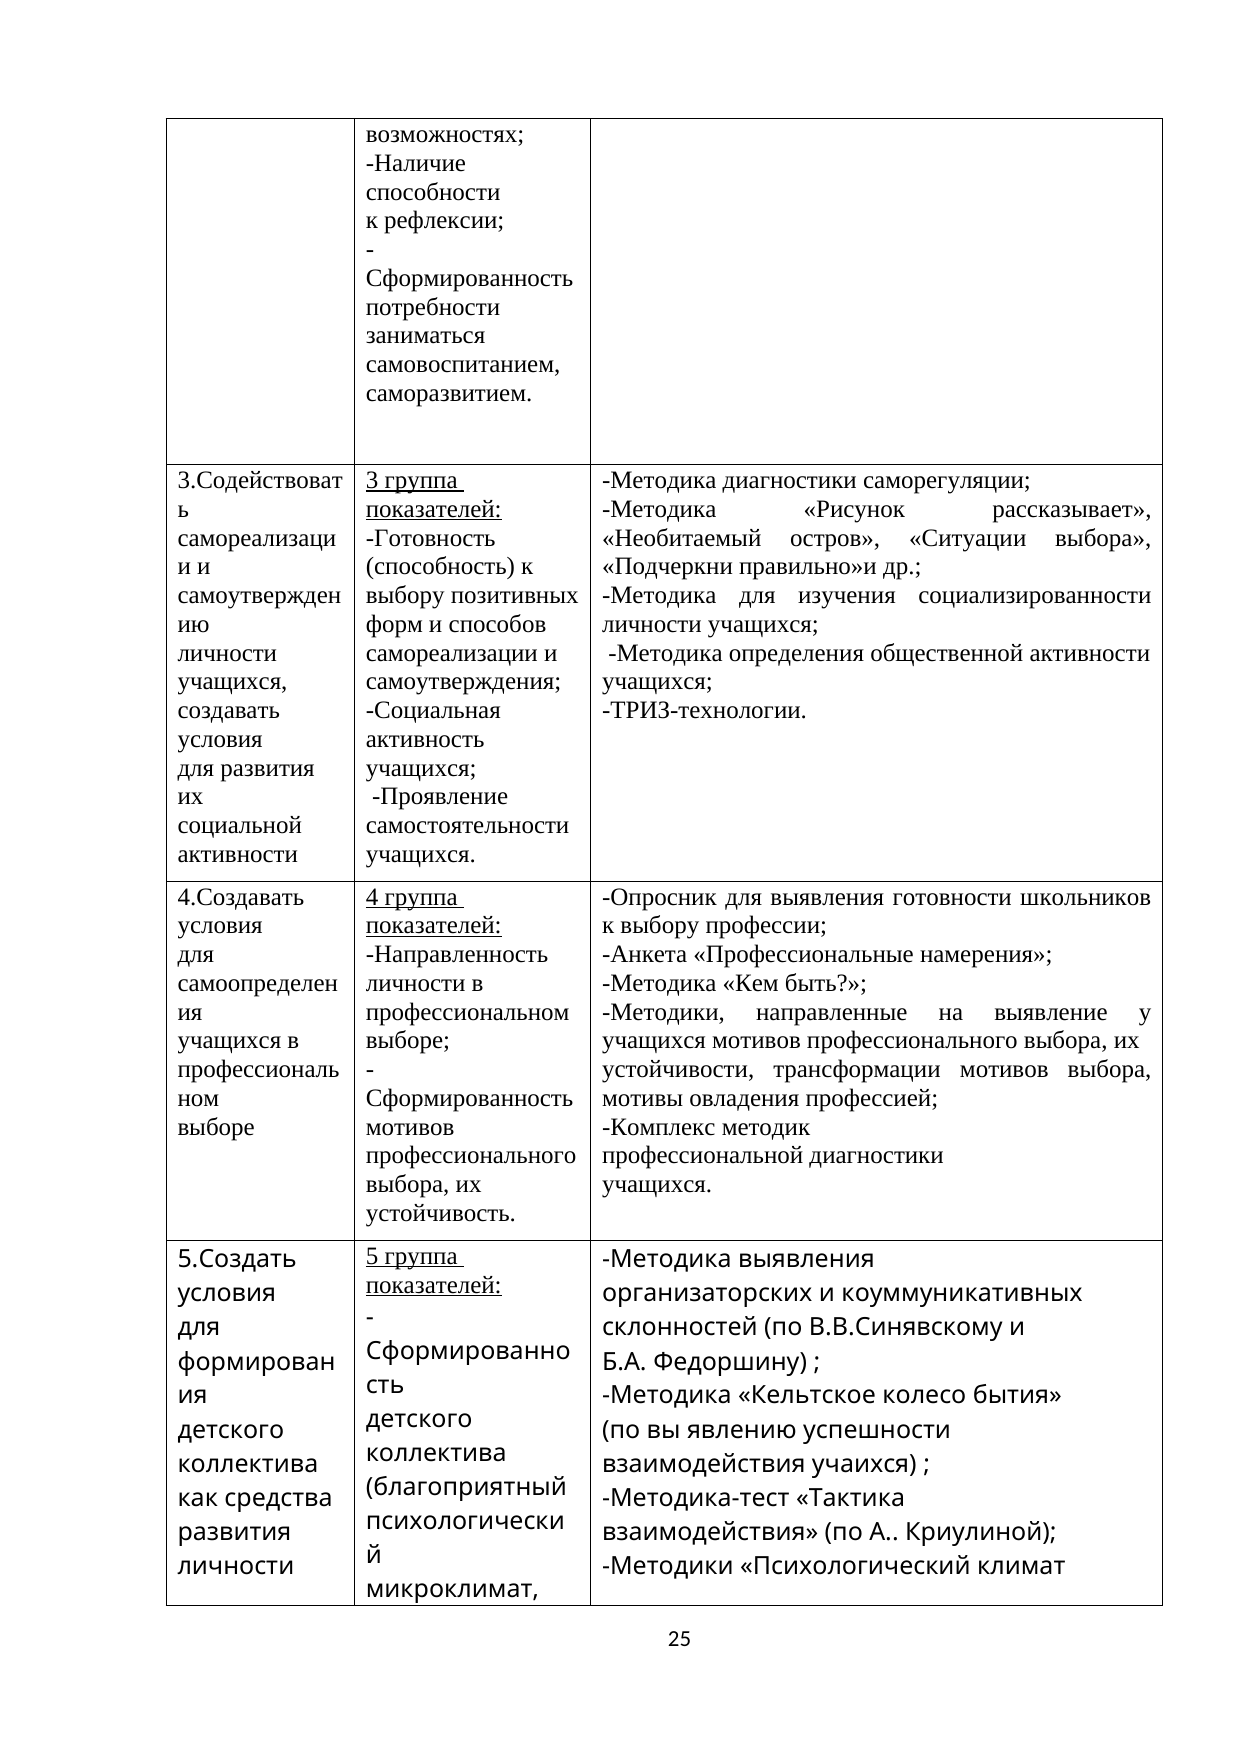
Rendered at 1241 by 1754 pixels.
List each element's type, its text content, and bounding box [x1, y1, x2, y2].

table_cell -Методика диагностики саморегуляции; -Методика «Рисунок рассказывает», «Необитаемый остров», «Ситуации выбора», «Подчеркни правильно»и др.; -Методика для изучения социализированности личности учащихся; -Методика определения общественной активности учащихся; -ТРИЗ-технологии. [591, 465, 1162, 881]
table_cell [591, 1241, 1162, 1605]
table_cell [167, 119, 354, 464]
table_cell 3.Содействовать самореализации и самоутверждению личности учащихся, создавать условия для развития их социальной активности [167, 465, 354, 881]
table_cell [355, 119, 590, 464]
table_cell 4 группа показателей: -Направленность личности в профессиональном выборе; -Сформированность мотивов профессионального выбора, их устойчивость. [355, 882, 590, 1240]
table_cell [591, 119, 1162, 464]
table_cell 4.Создавать условия для самоопределения учащихся в профессиональном выборе [167, 882, 354, 1240]
table_cell -Опросник для выявления готовности школьников к выбору профессии; -Анкета «Профессиональные намерения»; -Методика «Кем быть?»; -Методики, направленные на выявление у учащихся мотивов профессионального выбора, их устойчивости, трансформации мотивов выбора, мотивы овладения профессией; -Комплекс методик профессиональной диагностики учащихся. [591, 882, 1162, 1240]
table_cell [355, 1241, 590, 1605]
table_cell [167, 1241, 354, 1605]
table_cell 3 группа показателей: -Готовность (способность) к выбору позитивных форм и способов самореализации и самоутверждения; -Социальная активность учащихся; -Проявление самостоятельности учащихся. [355, 465, 590, 881]
